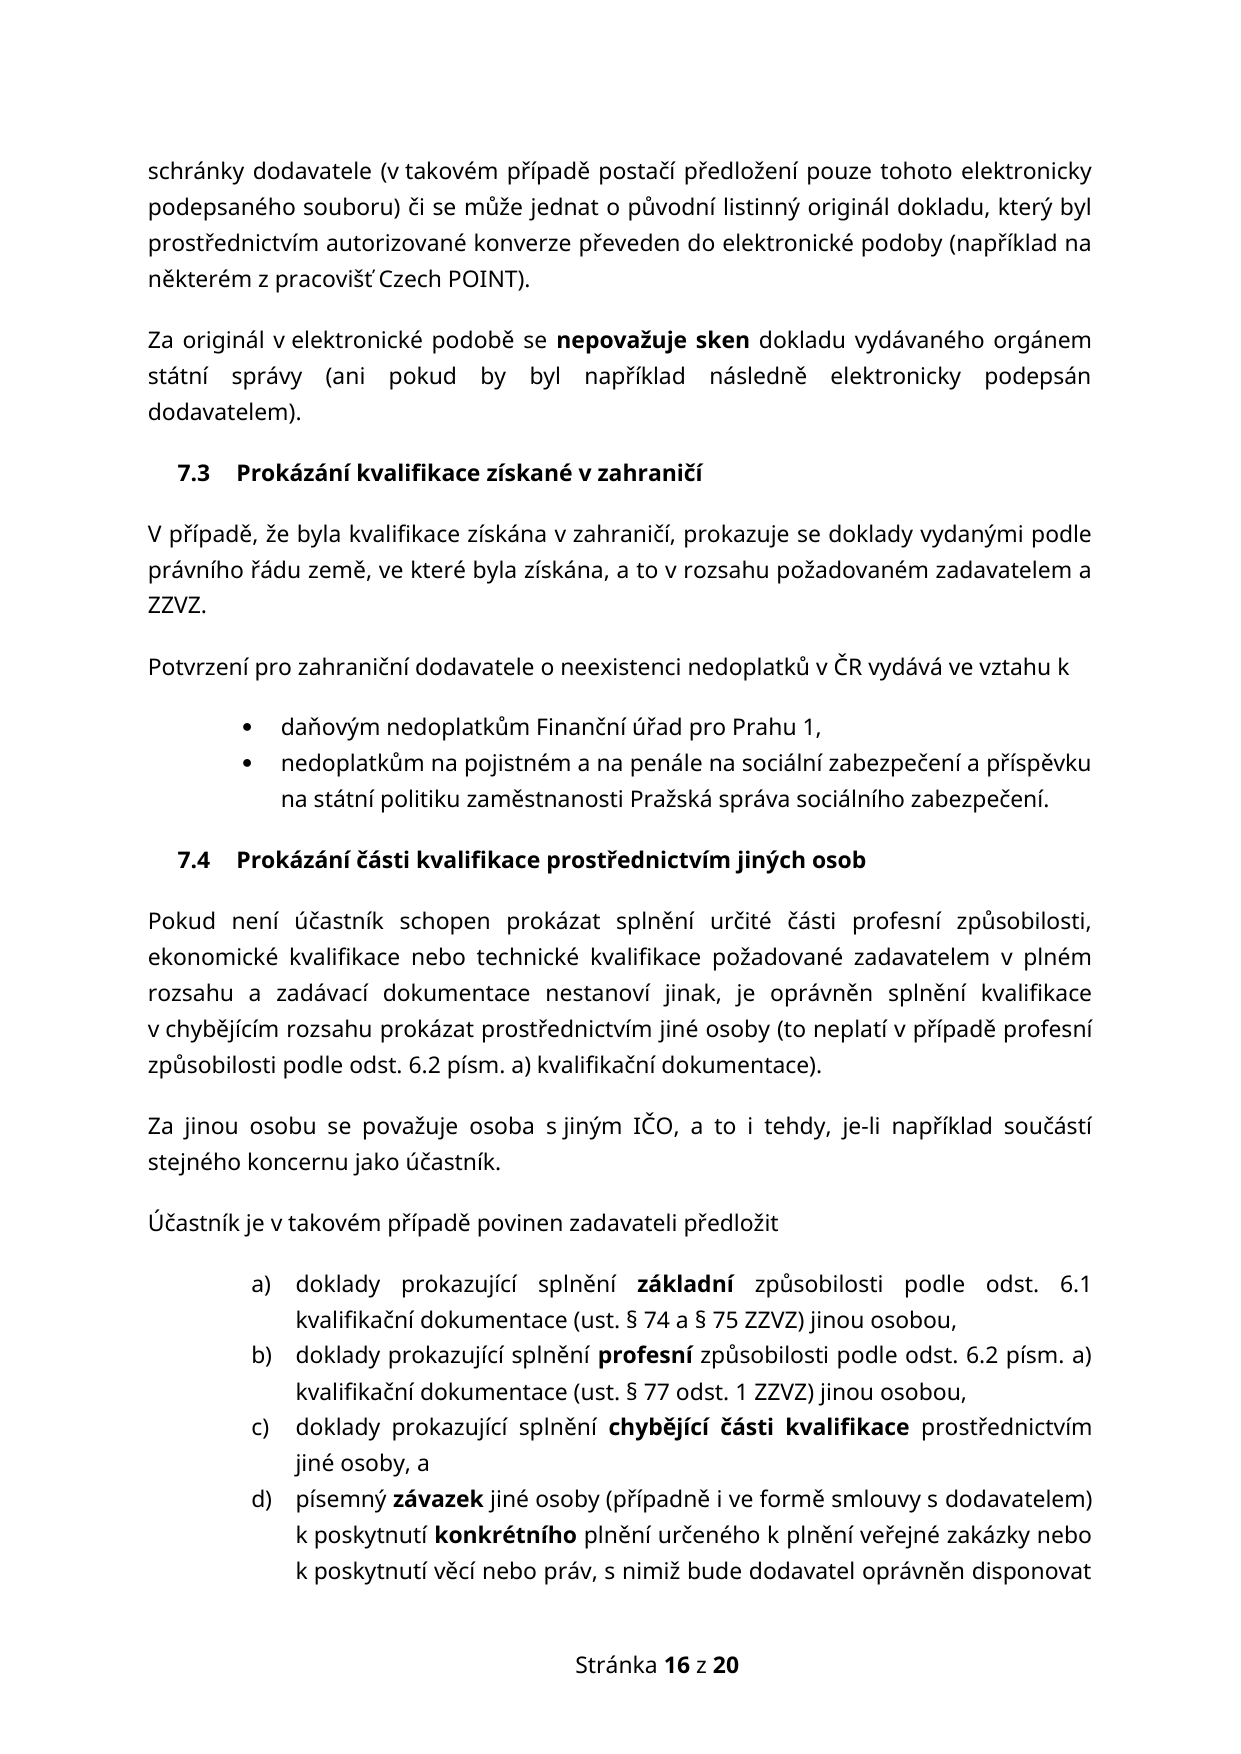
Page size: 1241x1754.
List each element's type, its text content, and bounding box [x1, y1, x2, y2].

subtitle Prokázání kvalifikace získané v zahraničí [177, 457, 1093, 488]
text Za jinou osobu se považuje osoba s jiným IČO, a to i tehdy, je-li například součástí stejného koncernu jako účastník. [148, 1110, 1093, 1177]
list doklady prokazující splnění základní způsobilosti podle odst. 6.1 kvalifikační dokumentace (ust. § 74 a § 75 ZZVZ) jinou osobou, [251, 1268, 1093, 1335]
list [251, 1483, 1093, 1586]
list doklady prokazující splnění chybějící části kvalifikace prostřednictvím jiné osoby, a [251, 1411, 1093, 1478]
subtitle Prokázání části kvalifikace prostřednictvím jiných osob [177, 844, 1093, 875]
list daňovým nedoplatkům Finanční úřad pro Prahu 1, [243, 711, 1093, 743]
text Pokud není účastník schopen prokázat splnění určité části profesní způsobilosti, ekonomické kvalifikace nebo technické kvalifikace požadované zadavatelem v plném rozsahu a zadávací dokumentace nestanoví jinak, je oprávněn splnění kvalifikace v chybějícím rozsahu prokázat prostřednictvím jiné osoby (to neplatí v případě profesní způsobilosti podle odst. 6.2 písm. a) kvalifikační dokumentace). [148, 905, 1093, 1080]
list doklady prokazující splnění profesní způsobilosti podle odst. 6.2 písm. a) kvalifikační dokumentace (ust. § 77 odst. 1 ZZVZ) jinou osobou, [251, 1339, 1093, 1407]
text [148, 155, 1093, 294]
text Za originál v elektronické podobě se nepovažuje sken dokladu vydávaného orgánem státní správy (ani pokud by byl například následně elektronicky podepsán dodavatelem). [148, 324, 1093, 427]
text Potvrzení pro zahraniční dodavatele o neexistenci nedoplatků v ČR vydává ve vztahu k [148, 650, 1093, 682]
text V případě, že byla kvalifikace získána v zahraničí, prokazuje se doklady vydanými podle právního řádu země, ve které byla získána, a to v rozsahu požadovaném zadavatelem a ZZVZ. [148, 518, 1093, 621]
text Účastník je v takovém případě povinen zadavateli předložit [148, 1207, 1093, 1238]
list nedoplatkům na pojistném a na penále na sociální zabezpečení a příspěvku na státní politiku zaměstnanosti Pražská správa sociálního zabezpečení. [243, 747, 1093, 814]
